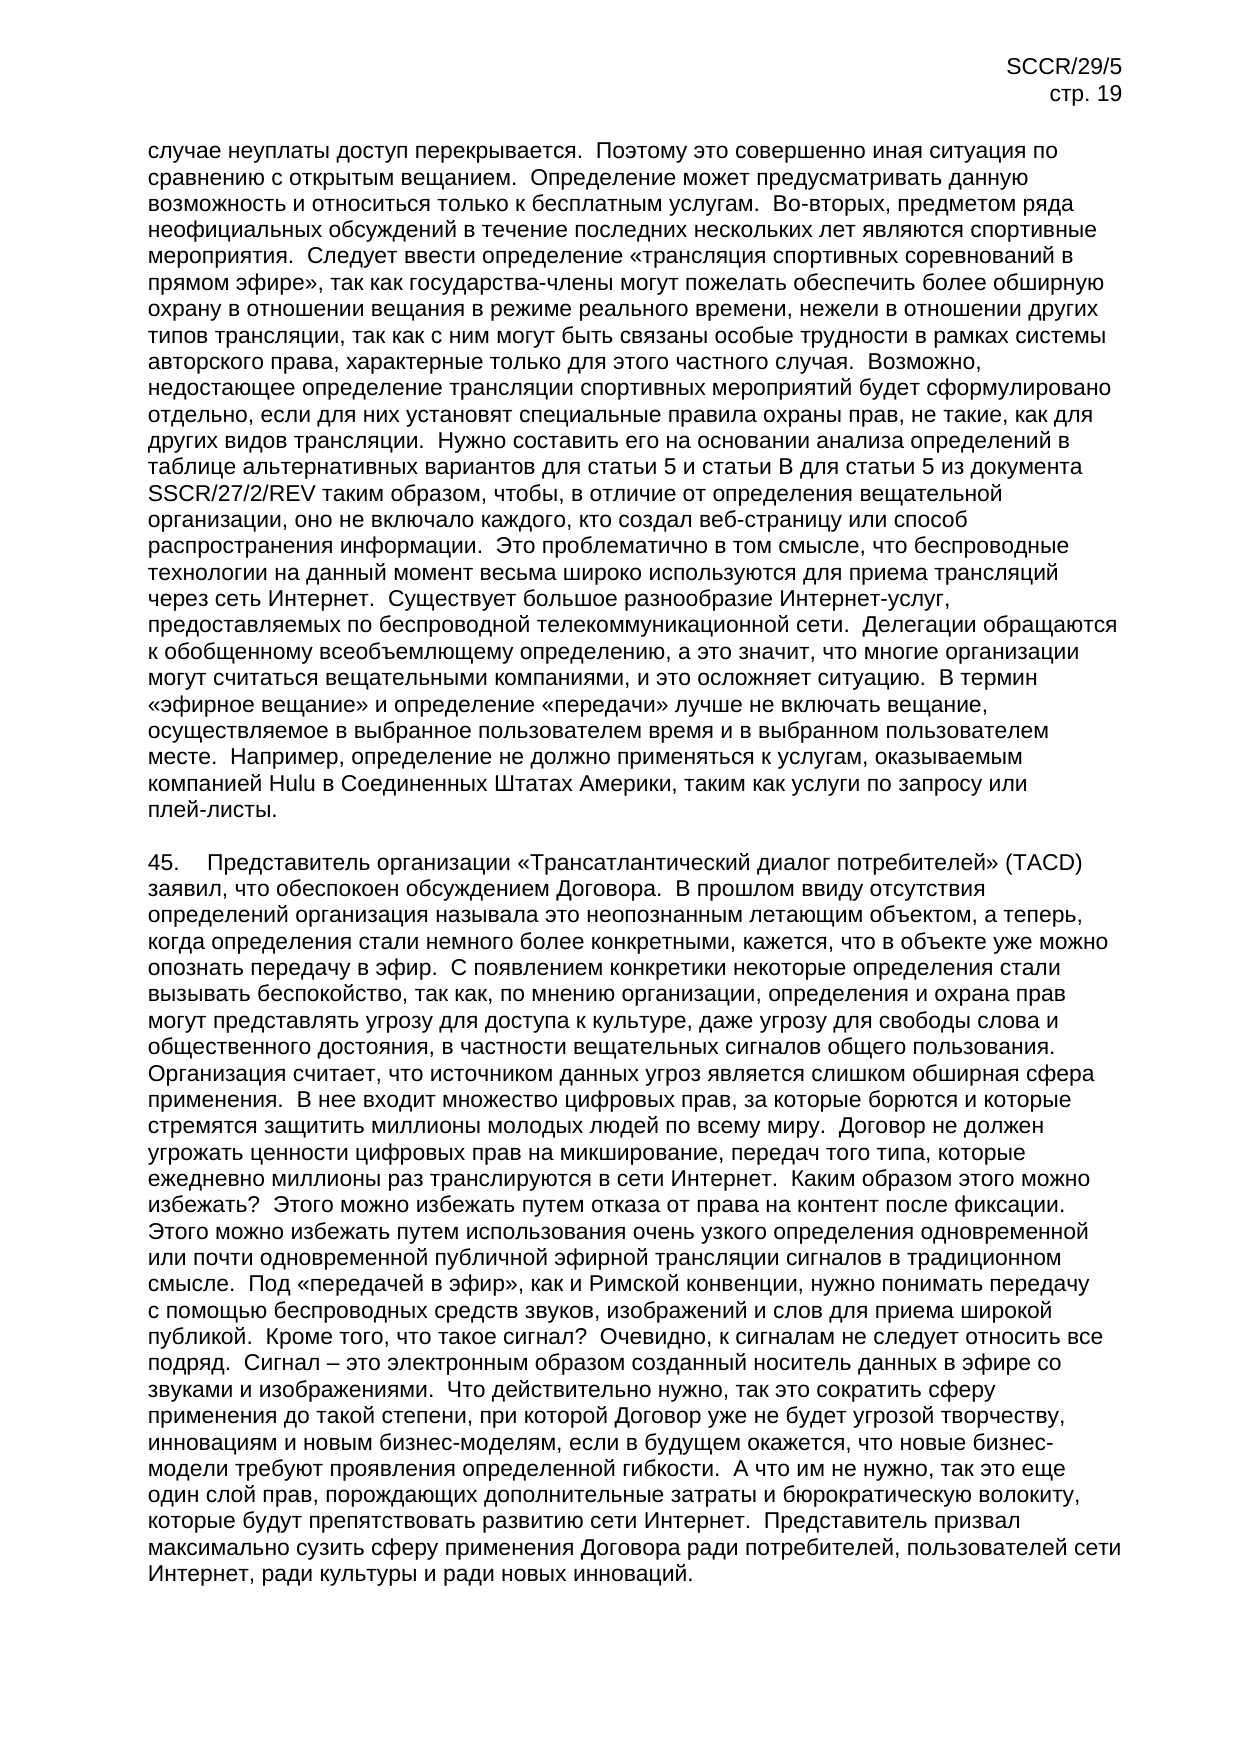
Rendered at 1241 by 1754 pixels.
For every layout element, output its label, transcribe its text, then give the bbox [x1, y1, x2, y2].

list Представитель организации «Трансатлантический диалог потребителей» (TACD) заявил, что обеспокоен обсуждением Договора. В прошлом ввиду отсутствия определений организация называла это неопознанным летающим объектом, а теперь, когда определения стали немного более конкретными, кажется, что в объекте уже можно опознать передачу в эфир. С появлением конкретики некоторые определения стали вызывать беспокойство, так как, по мнению организации, определения и охрана прав могут представлять угрозу для доступа к культуре, даже угрозу для свободы слова и общественного достояния, в частности вещательных сигналов общего пользования. Организация считает, что источником данных угроз является слишком обширная сфера применения. В нее входит множество цифровых прав, за которые борются и которые стремятся защитить миллионы молодых людей по всему миру. Договор не должен угрожать ценности цифровых прав на микширование, передач того типа, которые ежедневно миллионы раз транслируются в сети Интернет. Каким образом этого можно избежать? Этого можно избежать путем отказа от права на контент после фиксации. Этого можно избежать путем использования очень узкого определения одновременной или почти одновременной публичной эфирной трансляции сигналов в традиционном смысле. Под «передачей в эфир», как и Римской конвенции, нужно понимать передачу с помощью беспроводных средств звуков, изображений и слов для приема широкой публикой. Кроме того, что такое сигнал? Очевидно, к сигналам не следует относить все подряд. Сигнал – это электронным образом созданный носитель данных в эфире со звуками и изображениями. Что действительно нужно, так это сократить сферу применения до такой степени, при которой Договор уже не будет угрозой творчеству, инновациям и новым бизнес-моделям, если в будущем окажется, что новые бизнес-модели требуют проявления определенной гибкости. А что им не нужно, так это еще один слой прав, порождающих дополнительные затраты и бюрократическую волокиту, которые будут препятствовать развитию сети Интернет. Представитель призвал максимально сузить сферу применения Договора ради потребителей, пользователей сети Интернет, ради культуры и ради новых инноваций. [148, 849, 1122, 1587]
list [148, 137, 1122, 822]
